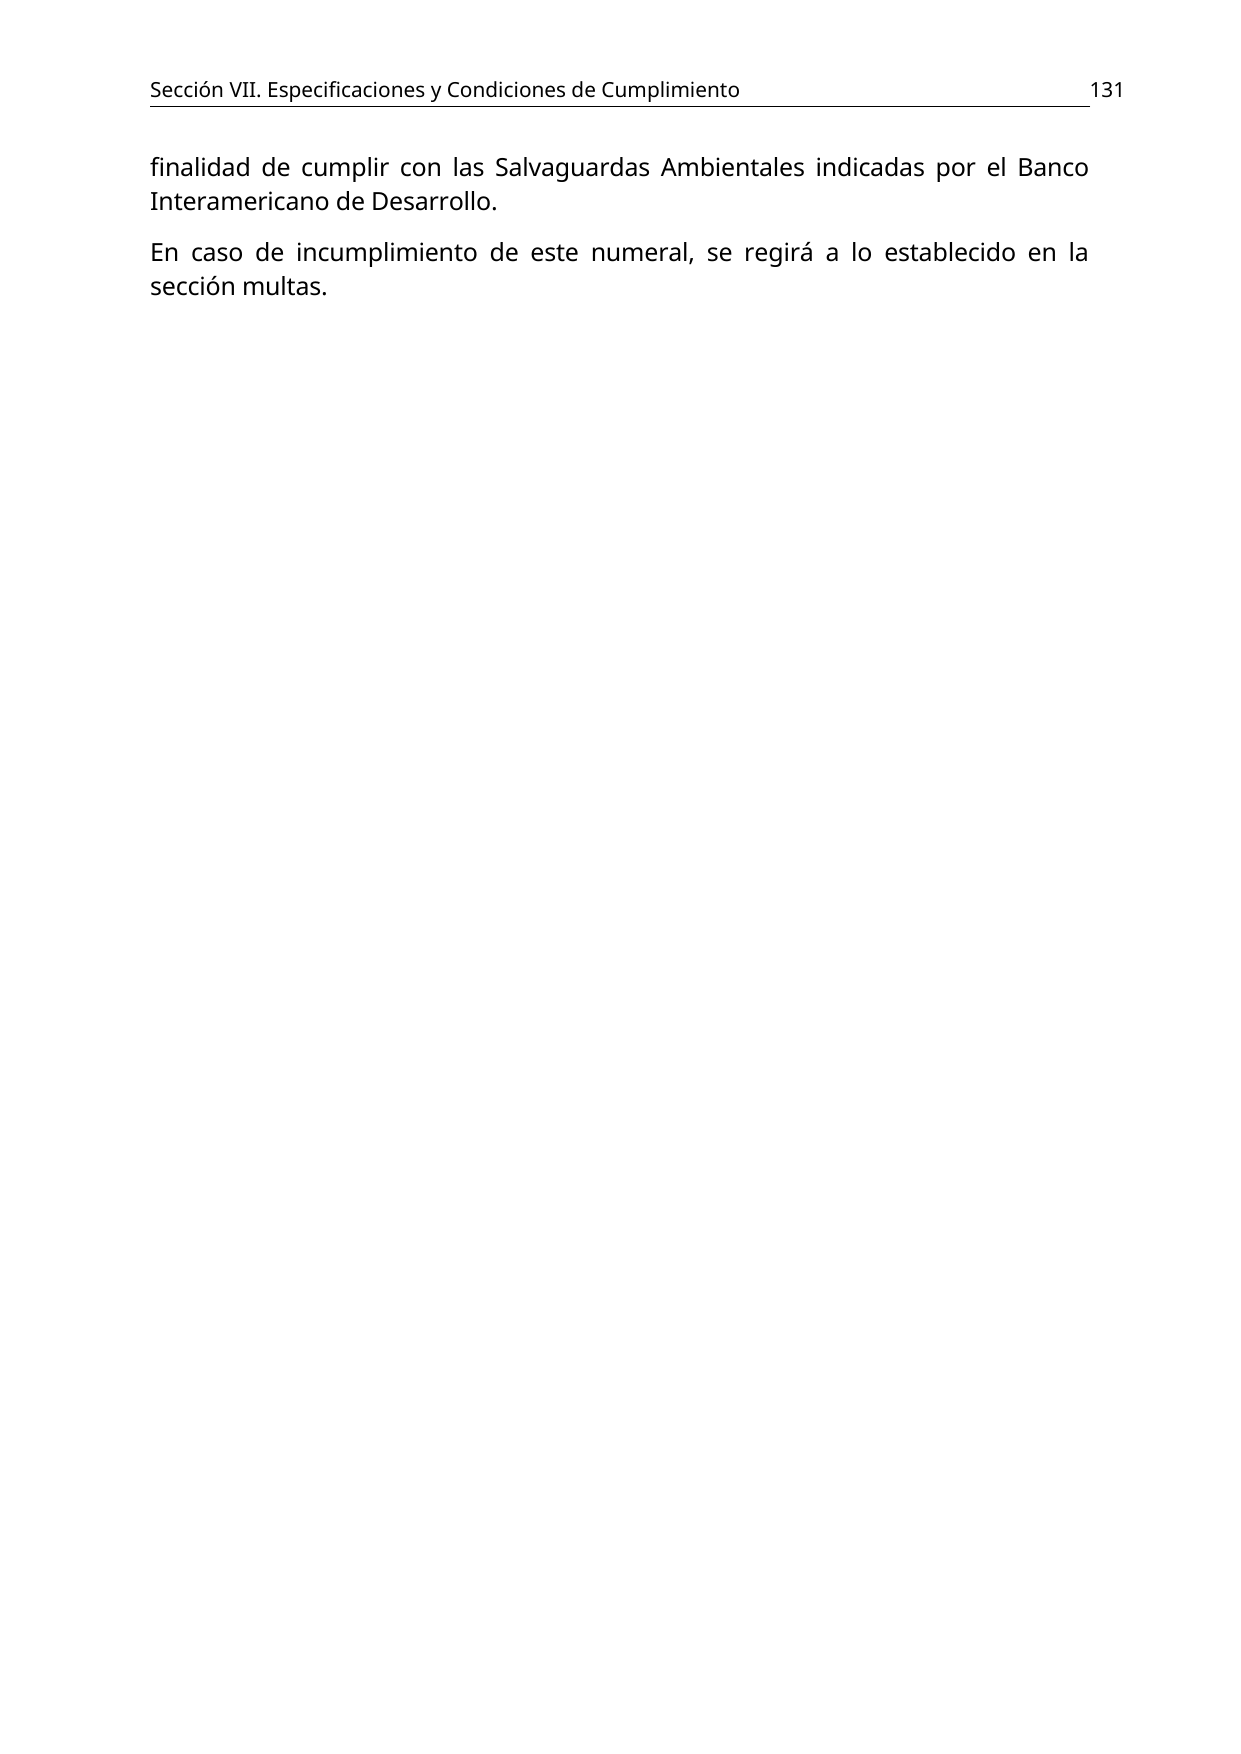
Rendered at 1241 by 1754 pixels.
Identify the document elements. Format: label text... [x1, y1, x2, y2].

text En caso de incumplimiento de este numeral, se regirá a lo establecido en la sección multas. [150, 235, 1090, 303]
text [150, 150, 1090, 218]
